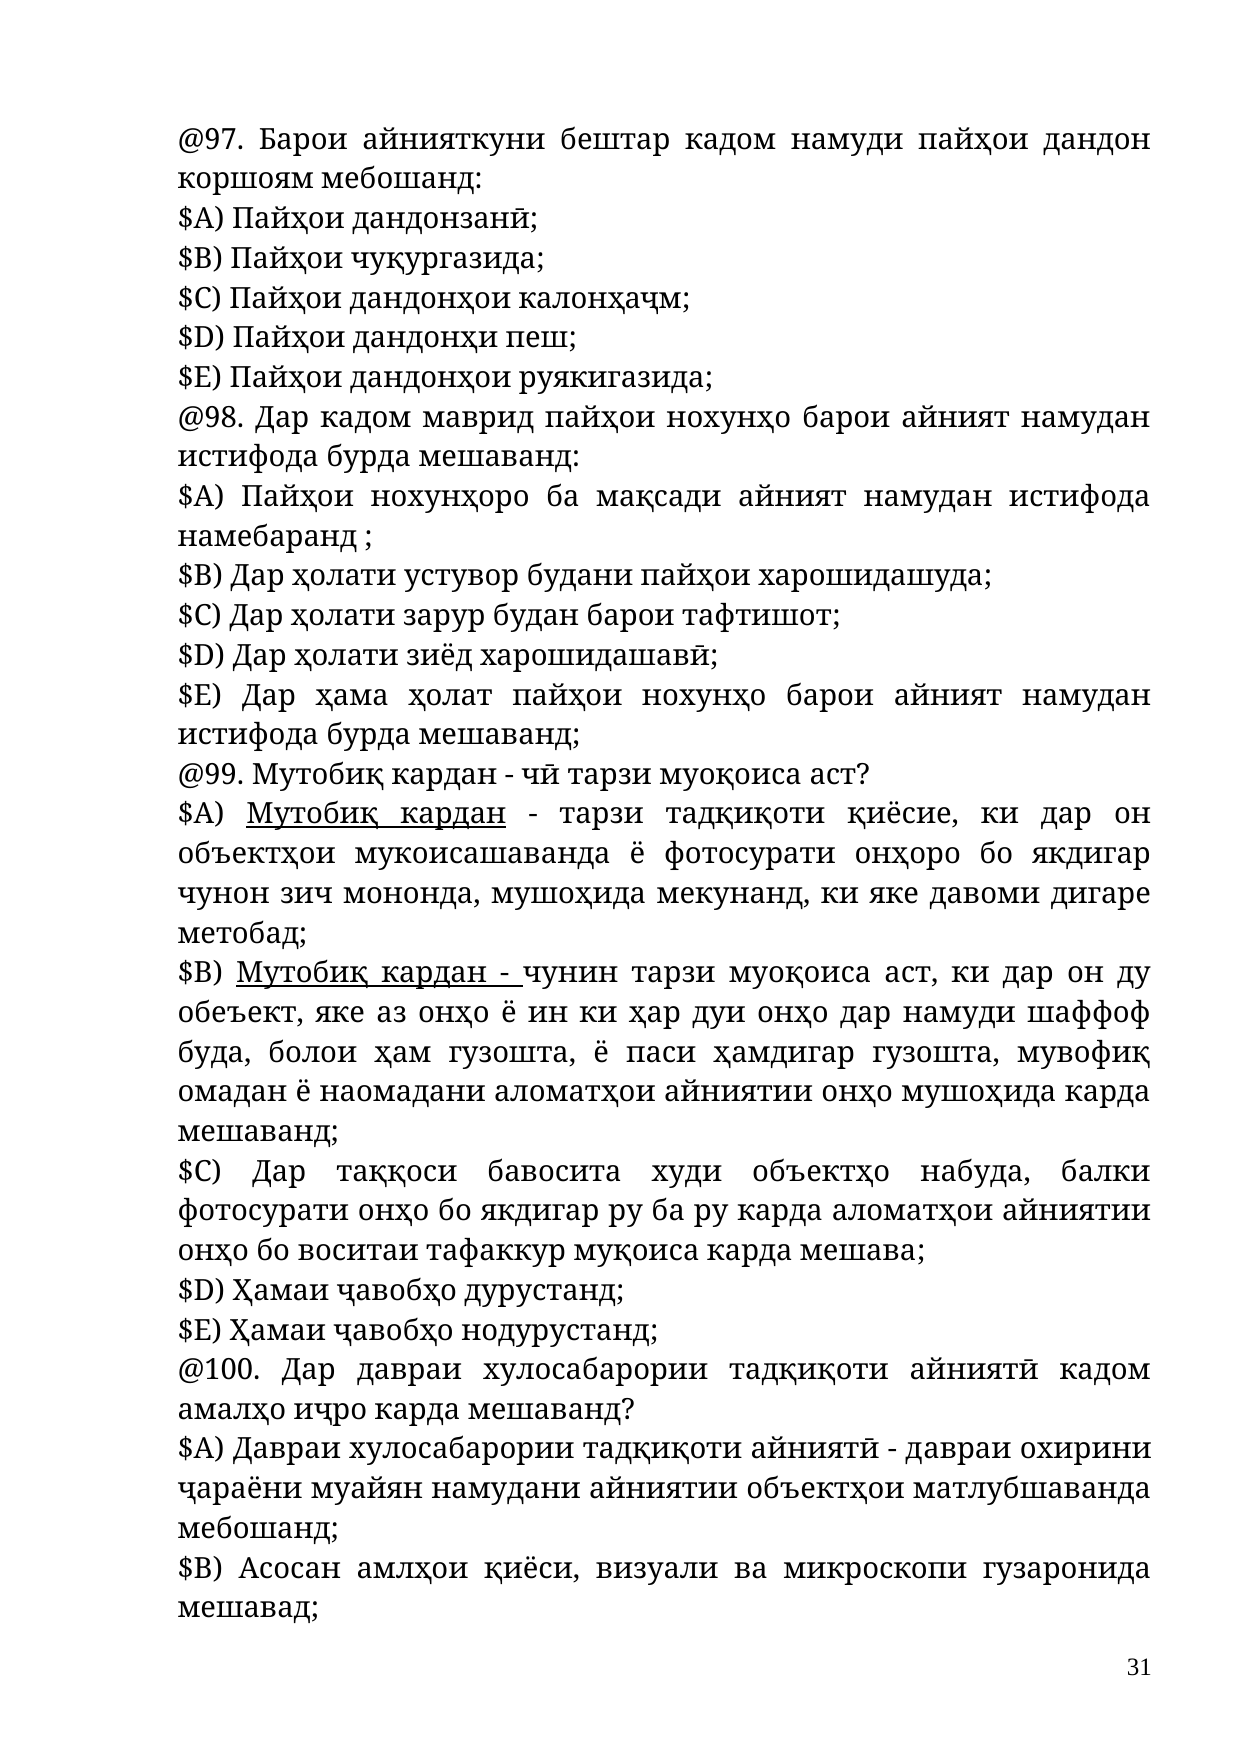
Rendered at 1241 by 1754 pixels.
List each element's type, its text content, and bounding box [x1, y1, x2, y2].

text $B) Мутобиқ кардан - чунин тарзи муоқоиса аст, ки дар он ду обеъект, яке аз онҳо ё ин ки ҳар дуи онҳо дар намуди шаффоф буда, болои ҳам гузошта, ё паси ҳамдигар гузошта, мувофиқ омадан ё наомадани аломатҳои айниятии онҳо мушоҳида карда мешаванд; [177, 952, 1152, 1150]
text $A) Давраи хулосабарории тадқиқоти айниятӣ - давраи охирини ҷараёни муайян намудани айниятии объектҳои матлубшаванда мебошанд; [177, 1428, 1152, 1547]
text @100. Дар давраи хулосабарории тадқиқоти айниятӣ кадом амалҳо иҷро карда мешаванд? [177, 1348, 1152, 1428]
text $A) Пайҳои дандонзанӣ; [177, 197, 1152, 237]
text @97. Барои айнияткуни бештар кадом намуди пайҳои дандон коршоям мебошанд: [177, 118, 1152, 197]
text @99. Мутобиқ кардан - чӣ тарзи муоқоиса аст? [177, 753, 1152, 793]
text $C) Дар таққоси бавосита худи объектҳо набуда, балки фотосурати онҳо бо якдигар ру ба ру карда аломатҳои айниятии онҳо бо воситаи тафаккур муқоиса карда мешава; [177, 1150, 1152, 1269]
text $C) Пайҳои дандонҳои калонҳаҷм; [177, 277, 1152, 317]
text $E) Пайҳои дандонҳои руякигазида; [177, 356, 1152, 396]
text $B) Асосан амлҳои қиёси, визуали ва микроскопи гузаронида мешавад; [177, 1547, 1152, 1626]
text $D) Пайҳои дандонҳи пеш; [177, 317, 1152, 356]
text $A) Мутобиқ кардан - тарзи тадқиқоти қиёсие, ки дар он объектҳои мукоисашаванда ё фотосурати онҳоро бо якдигар чунон зич мононда, мушоҳида мекунанд, ки яке давоми дигаре метобад; [177, 793, 1152, 952]
text $E) Ҳамаи ҷавобҳо нодурустанд; [177, 1309, 1152, 1348]
text $D) Ҳамаи ҷавобҳо дурустанд; [177, 1269, 1152, 1309]
text $D) Дар ҳолати зиёд харошидашавӣ; [177, 634, 1152, 674]
text $E) Дар ҳама ҳолат пайҳои нохунҳо барои айният намудан истифода бурда мешаванд; [177, 674, 1152, 753]
text $B) Пайҳои чуқургазида; [177, 237, 1152, 277]
text $B) Дар ҳолати устувор будани пайҳои харошидашуда; [177, 555, 1152, 594]
text $A) Пайҳои нохунҳоро ба мақсади айният намудан истифода намебаранд ; [177, 475, 1152, 555]
text $C) Дар ҳолати зарур будан барои тафтишот; [177, 594, 1152, 634]
text @98. Дар кадом маврид пайҳои нохунҳо барои айният намудан истифода бурда мешаванд: [177, 396, 1152, 475]
